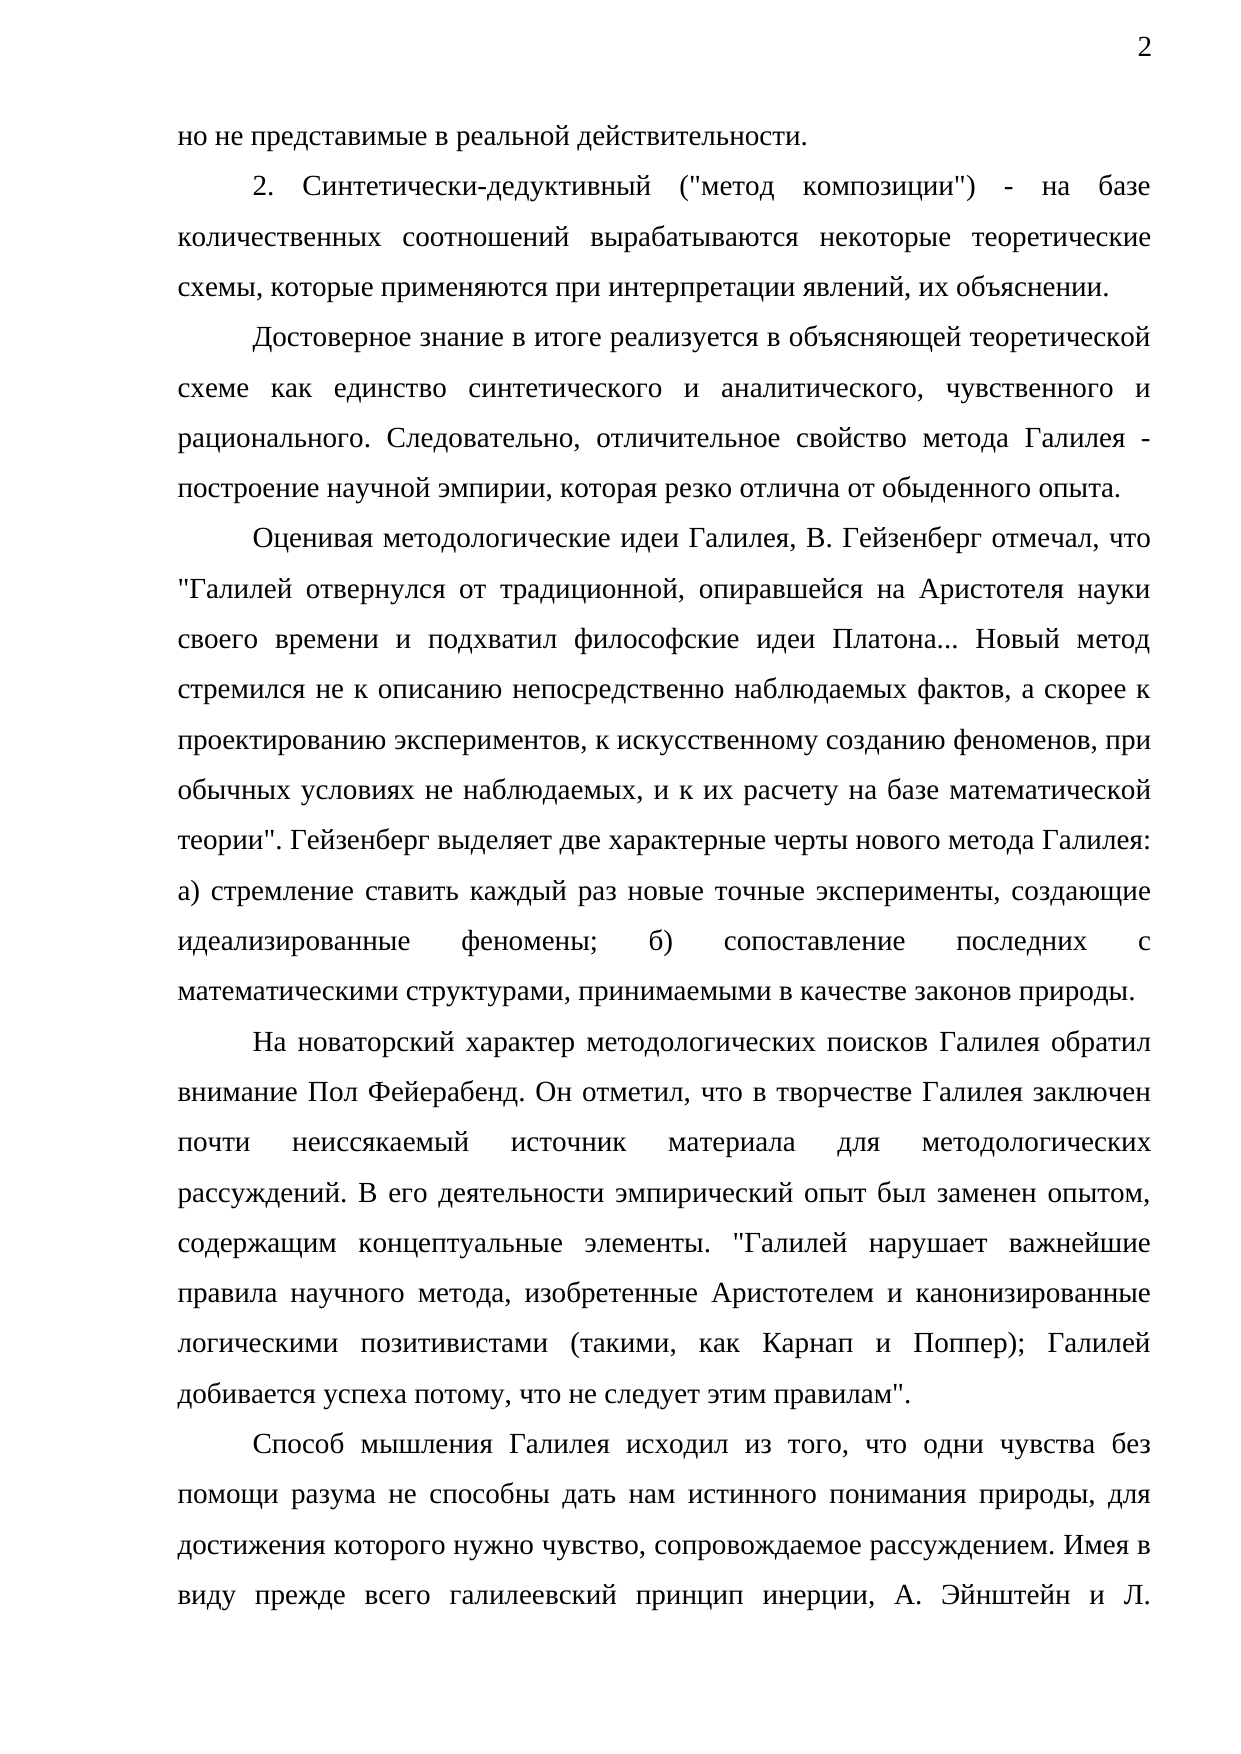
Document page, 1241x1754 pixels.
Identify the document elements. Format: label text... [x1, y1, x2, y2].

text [177, 118, 1152, 152]
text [177, 1426, 1152, 1611]
text На новаторский характер методологических поисков Галилея обратил внимание Пол Фейерабенд. Он отметил, что в творчестве Галилея заключен почти неиссякаемый источник материала для методологических рассуждений. В его деятельности эмпирический опыт был заменен опытом, содержащим концептуальные элементы. "Галилей нарушает важнейшие правила научного метода, изобретенные Аристотелем и канонизированные логическими позитивистами (такими, как Карнап и Поппер); Галилей добивается успеха потому, что не следует этим правилам". [177, 1024, 1152, 1409]
text Оценивая методологические идеи Галилея, В. Гейзенберг отмечал, что "Галилей отвернулся от традиционной, опиравшейся на Аристотеля науки своего времени и подхватил философские идеи Платона... Новый метод стремился не к описанию непосредственно наблюдаемых фактов, а скорее к проектированию экспериментов, к искусственному созданию феноменов, при обычных условиях не наблюдаемых, и к их расчету на базе математической теории". Гейзенберг выделяет две характерные черты нового метода Галилея: а) стремление ставить каждый раз новые точные эксперименты, создающие идеализированные феномены; б) сопоставление последних с математическими структурами, принимаемыми в качестве законов природы. [177, 521, 1152, 1007]
text 2. Синтетически-дедуктивный ("метод композиции") - на базе количественных соотношений вырабатываются некоторые теоретические схемы, которые применяются при интерпретации явлений, их объяснении. [177, 168, 1152, 303]
text Достоверное знание в итоге реализуется в объясняющей теоретической схеме как единство синтетического и аналитического, чувственного и рационального. Следовательно, отличительное свойство метода Галилея - построение научной эмпирии, которая резко отлична от обыденного опыта. [177, 319, 1152, 504]
